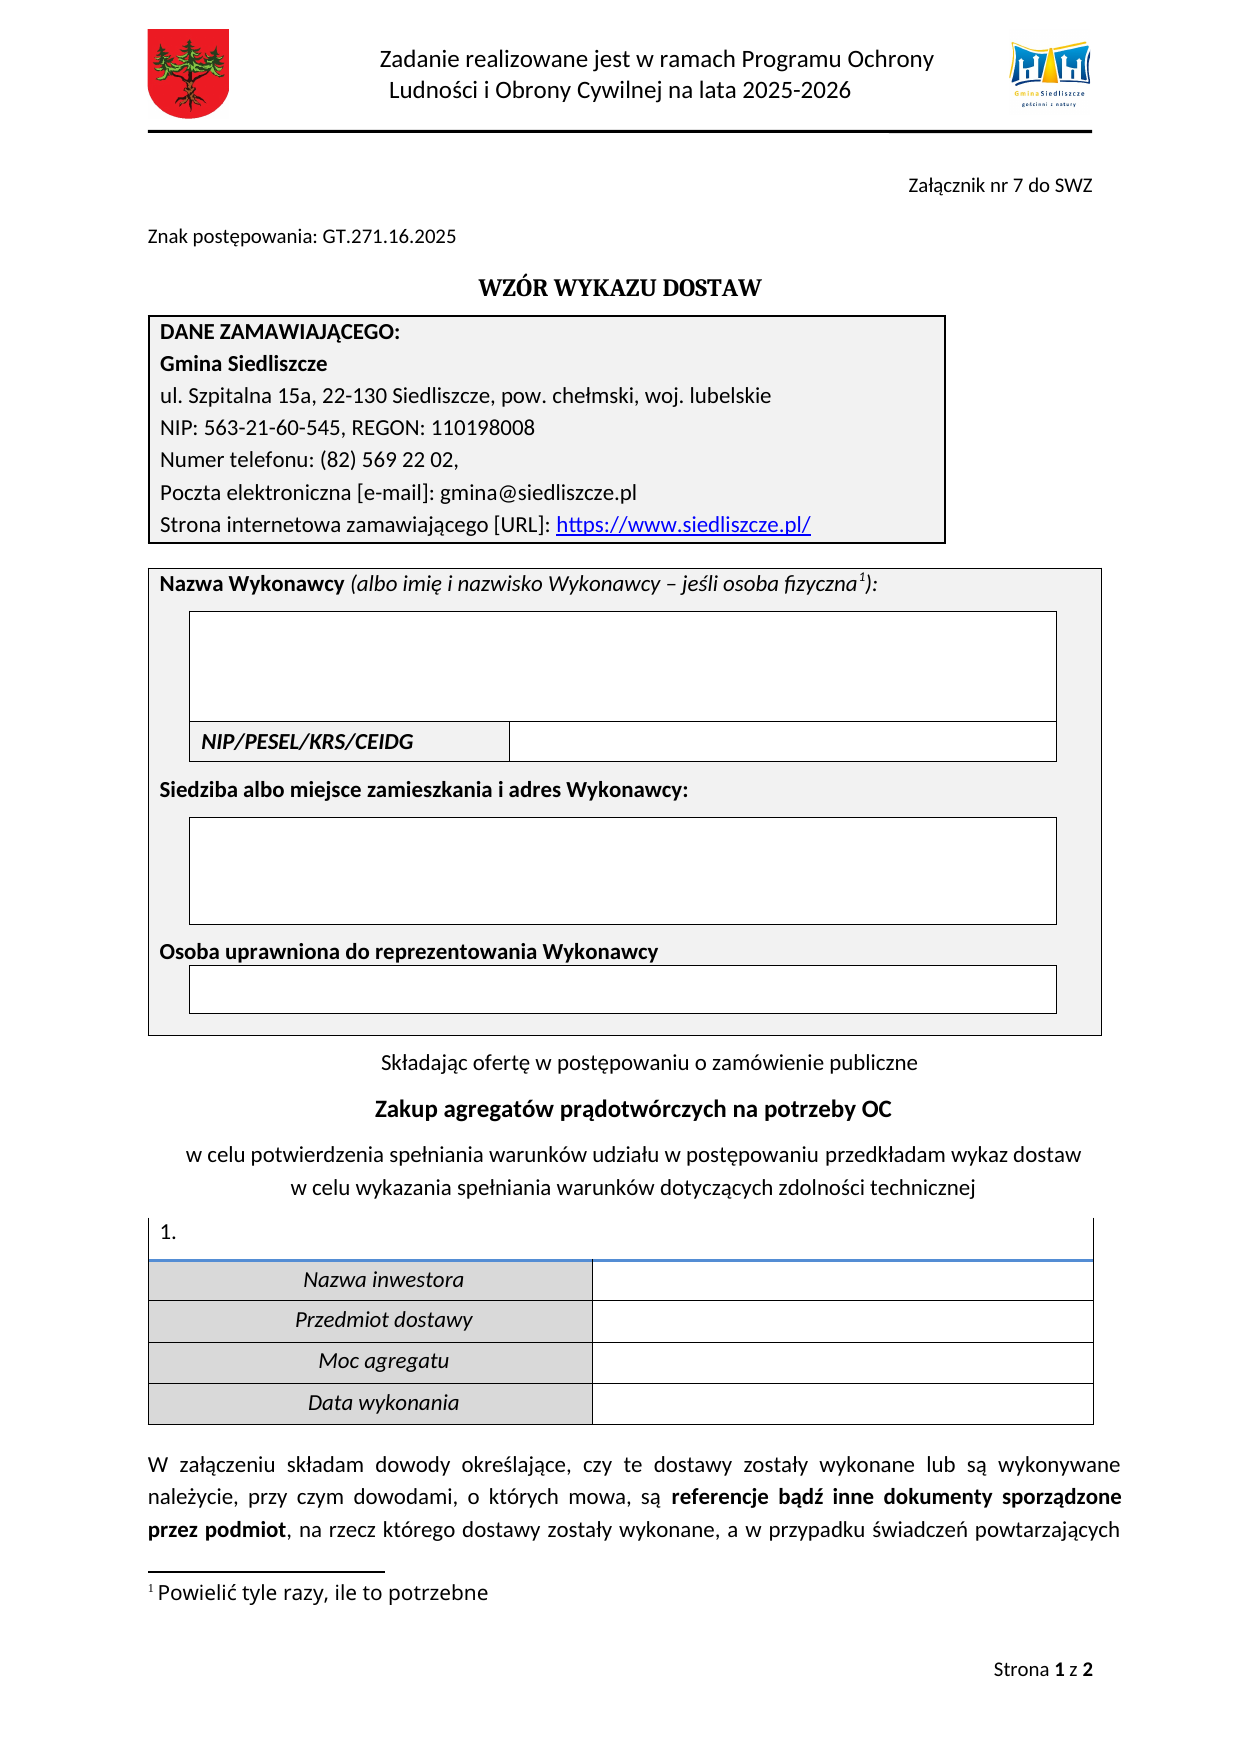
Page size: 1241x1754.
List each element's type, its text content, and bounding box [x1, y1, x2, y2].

picture [147, 29, 229, 119]
picture [1008, 29, 1090, 114]
table_cell [593, 1384, 1093, 1424]
text WZÓR WYKAZU DOSTAW [148, 273, 1093, 302]
table_header 1. [149, 1218, 1093, 1259]
text Zakup agregatów prądotwórczych na potrzeby OC [177, 1093, 1090, 1124]
text Składając ofertę w postępowaniu o zamówienie publiczne [177, 1048, 1122, 1076]
table_cell [593, 1262, 1093, 1300]
text Znak postępowania: GT.271.16.2025 [148, 223, 1093, 248]
table_cell [593, 1343, 1093, 1383]
table_cell Data wykonania [149, 1384, 592, 1424]
text w celu potwierdzenia spełniania warunków udziału w postępowaniu przedkładam wykaz dostaw w celu wykazania spełniania warunków dotyczących zdolności technicznej [177, 1141, 1090, 1201]
table_cell Nazwa inwestora [149, 1262, 592, 1300]
table_cell [593, 1301, 1093, 1342]
table_header DANE ZAMAWIAJĄCEGO: Gmina Siedliszcze ul. Szpitalna 15a, 22-130 Siedliszcze, pow. chełmski, woj. lubelskie NIP: 563-21-60-545, REGON: 110198008 Numer telefonu: (82) 569 22 02, Poczta elektroniczna [e-mail]: gmina@siedliszcze.pl Strona internetowa zamawiającego [URL]: https://www.siedliszcze.pl/ [150, 317, 944, 542]
table_header Nazwa Wykonawcy (albo imię i nazwisko Wykonawcy – jeśli osoba fizyczna): Siedziba albo miejsce zamieszkania i adres Wykonawcy: Osoba uprawniona do reprezentowania Wykonawcy [149, 569, 1101, 1035]
table_cell Moc agregatu [149, 1343, 592, 1383]
table_cell Przedmiot dostawy [149, 1301, 592, 1342]
text Załącznik nr 7 do SWZ [148, 173, 1093, 198]
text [148, 1450, 1122, 1543]
